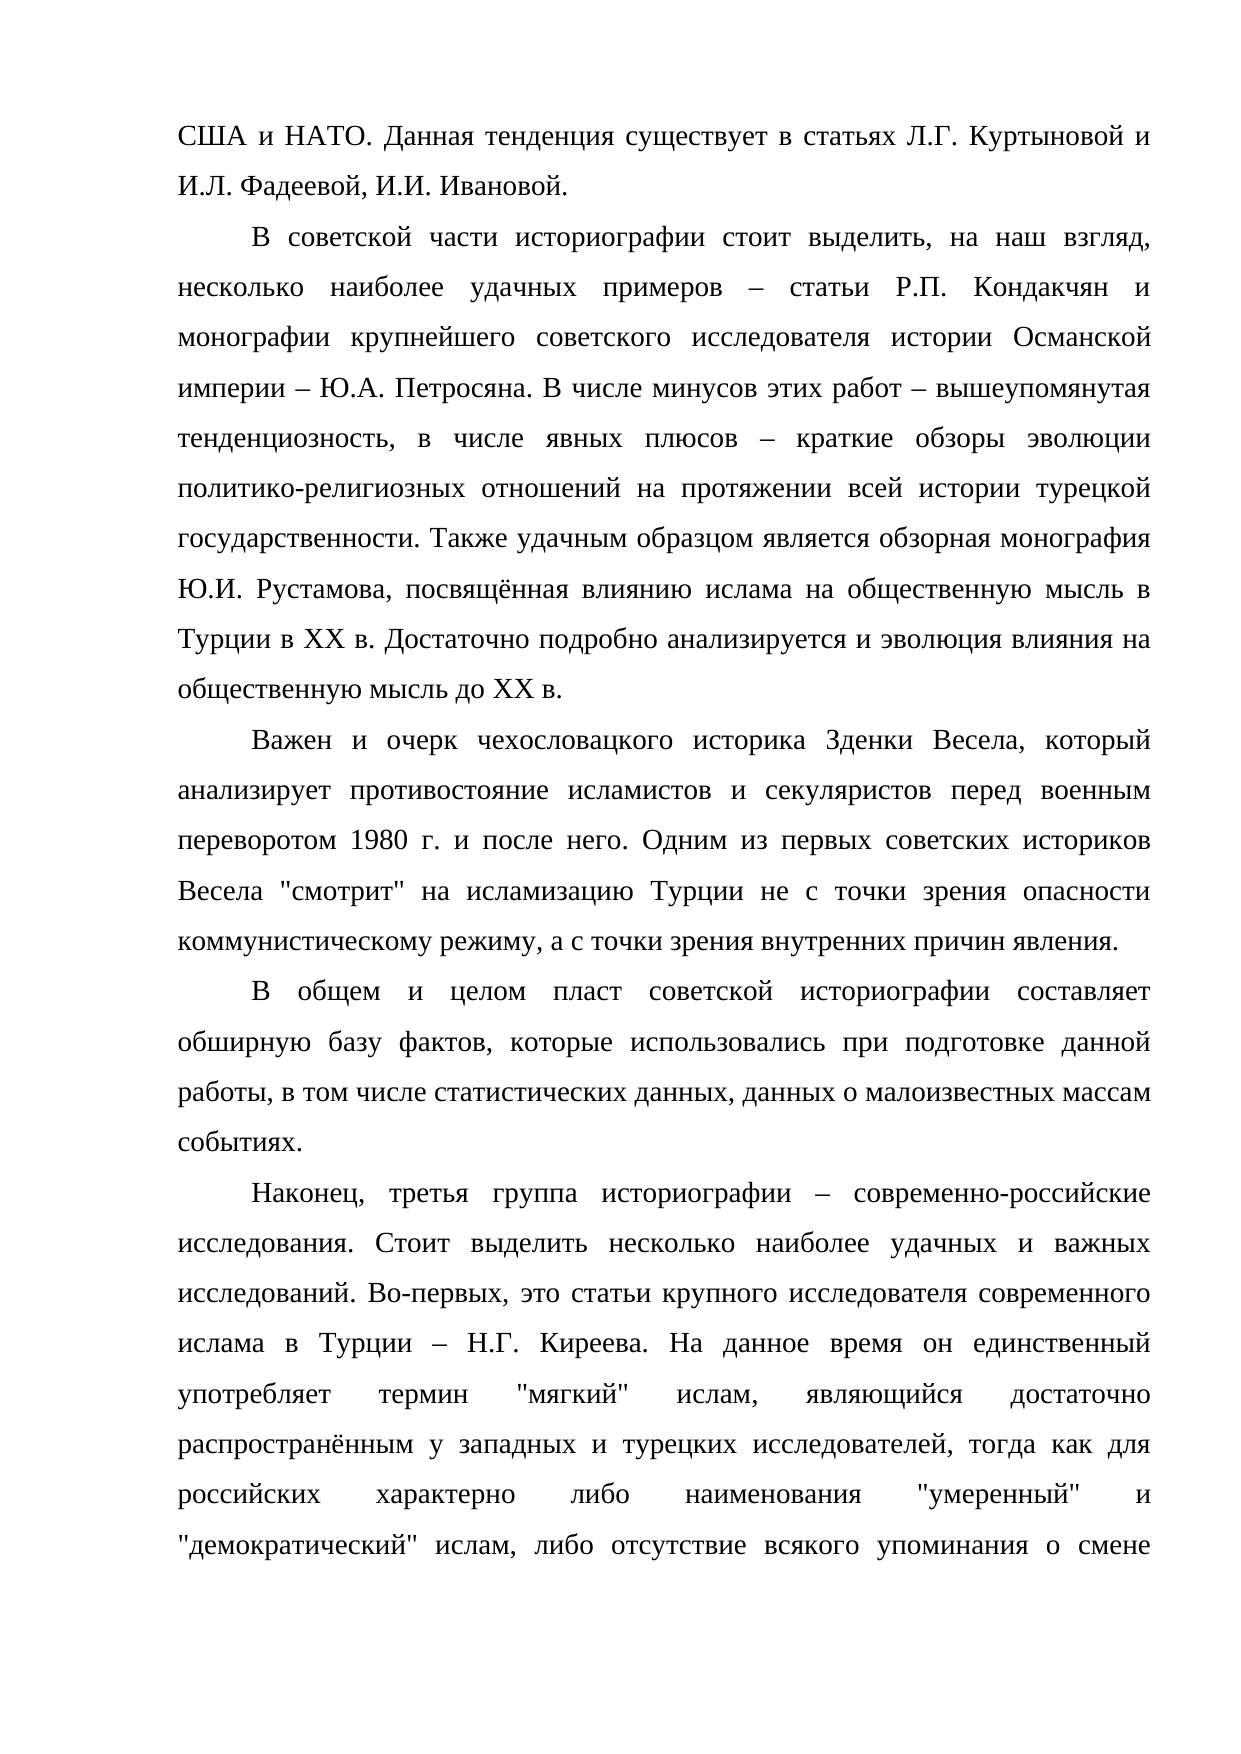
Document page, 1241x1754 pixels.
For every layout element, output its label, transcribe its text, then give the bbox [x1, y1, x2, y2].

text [177, 1175, 1152, 1560]
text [177, 118, 1152, 202]
text В советской части историографии стоит выделить, на наш взгляд, несколько наиболее удачных примеров – статьи Р.П. Кондакчян и монографии крупнейшего советского исследователя истории Османской империи – Ю.А. Петросяна. В числе минусов этих работ – вышеупомянутая тенденциозность, в числе явных плюсов – краткие обзоры эволюции политико-религиозных отношений на протяжении всей истории турецкой государственности. Также удачным образцом является обзорная монография Ю.И. Рустамова, посвящённая влиянию ислама на общественную мысль в Турции в XX в. Достаточно подробно анализируется и эволюция влияния на общественную мысль до XX в. [177, 219, 1152, 705]
text В общем и целом пласт советской историографии составляет обширную базу фактов, которые использовались при подготовке данной работы, в том числе статистических данных, данных о малоизвестных массам событиях. [177, 973, 1152, 1158]
text Важен и очерк чехословацкого историка Зденки Весела, который анализирует противостояние исламистов и секуляристов перед военным переворотом 1980 г. и после него. Одним из первых советских историков Весела "смотрит" на исламизацию Турции не с точки зрения опасности коммунистическому режиму, а с точки зрения внутренних причин явления. [177, 722, 1152, 957]
